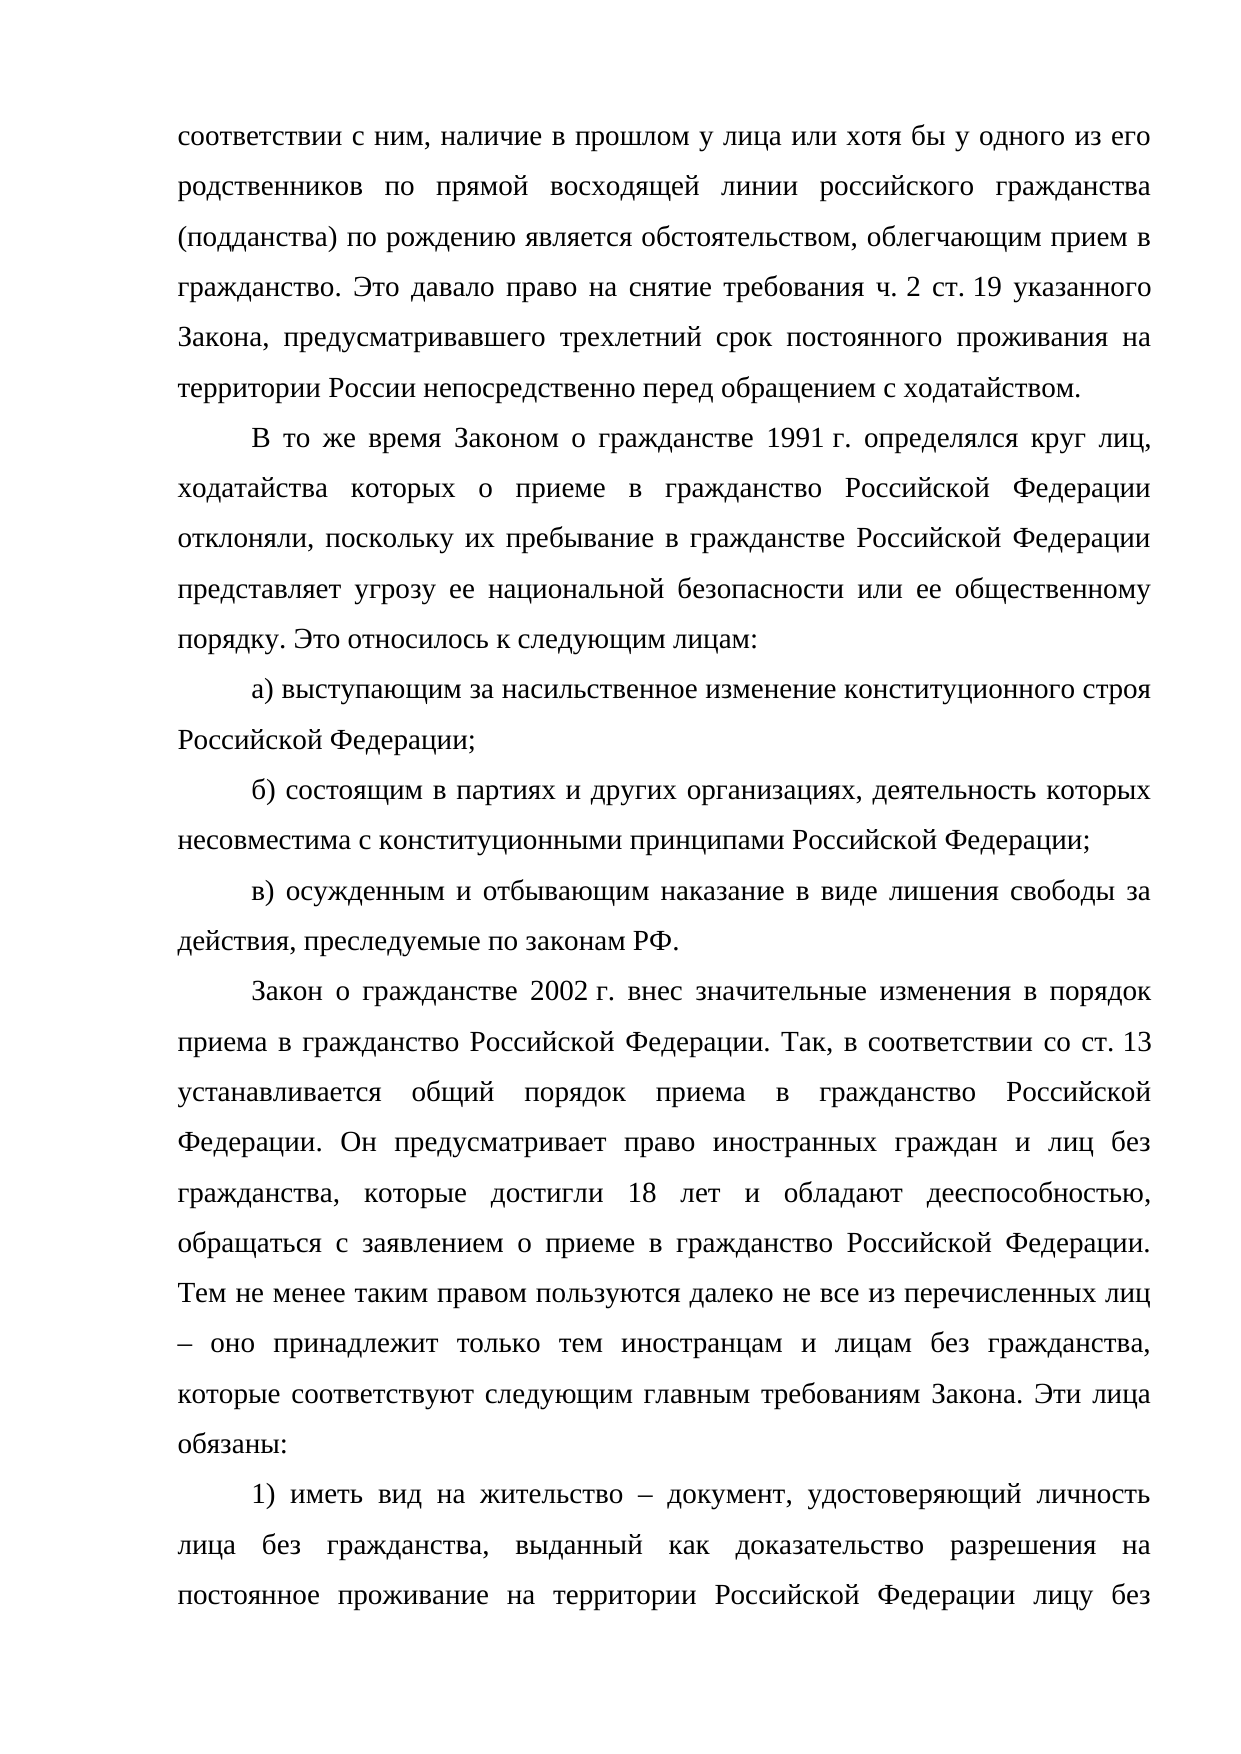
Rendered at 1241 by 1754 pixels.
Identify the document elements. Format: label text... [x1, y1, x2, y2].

text В то же время Законом о гражданстве 1991 г. определялся круг лиц, ходатайства которых о приеме в гражданство Российской Федерации отклоняли, поскольку их пребывание в гражданстве Российской Федерации представляет угрозу ее национальной безопасности или ее общественному порядку. Это относилось к следующим лицам: [177, 420, 1152, 655]
text Закон о гражданстве 2002 г. внес значительные изменения в порядок приема в гражданство Российской Федерации. Так, в соответствии со ст. 13 устанавливается общий порядок приема в гражданство Российской Федерации. Он предусматривает право иностранных граждан и лиц без гражданства, которые достигли 18 лет и обладают дееспособностью, обращаться с заявлением о приеме в гражданство Российской Федерации. Тем не менее таким правом пользуются далеко не все из перечисленных лиц – оно принадлежит только тем иностранцам и лицам без гражданства, которые соответствуют следующим главным требованиям Закона. Эти лица обязаны: [177, 973, 1152, 1460]
text б) состоящим в партиях и других организациях, деятельность которых несовместима с конституционными принципами Российской Федерации; [177, 772, 1152, 856]
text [177, 1477, 1152, 1611]
text а) выступающим за насильственное изменение конституционного строя Российской Федерации; [177, 672, 1152, 755]
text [177, 118, 1152, 403]
text в) осужденным и отбывающим наказание в виде лишения свободы за действия, преследуемые по законам РФ. [177, 873, 1152, 957]
